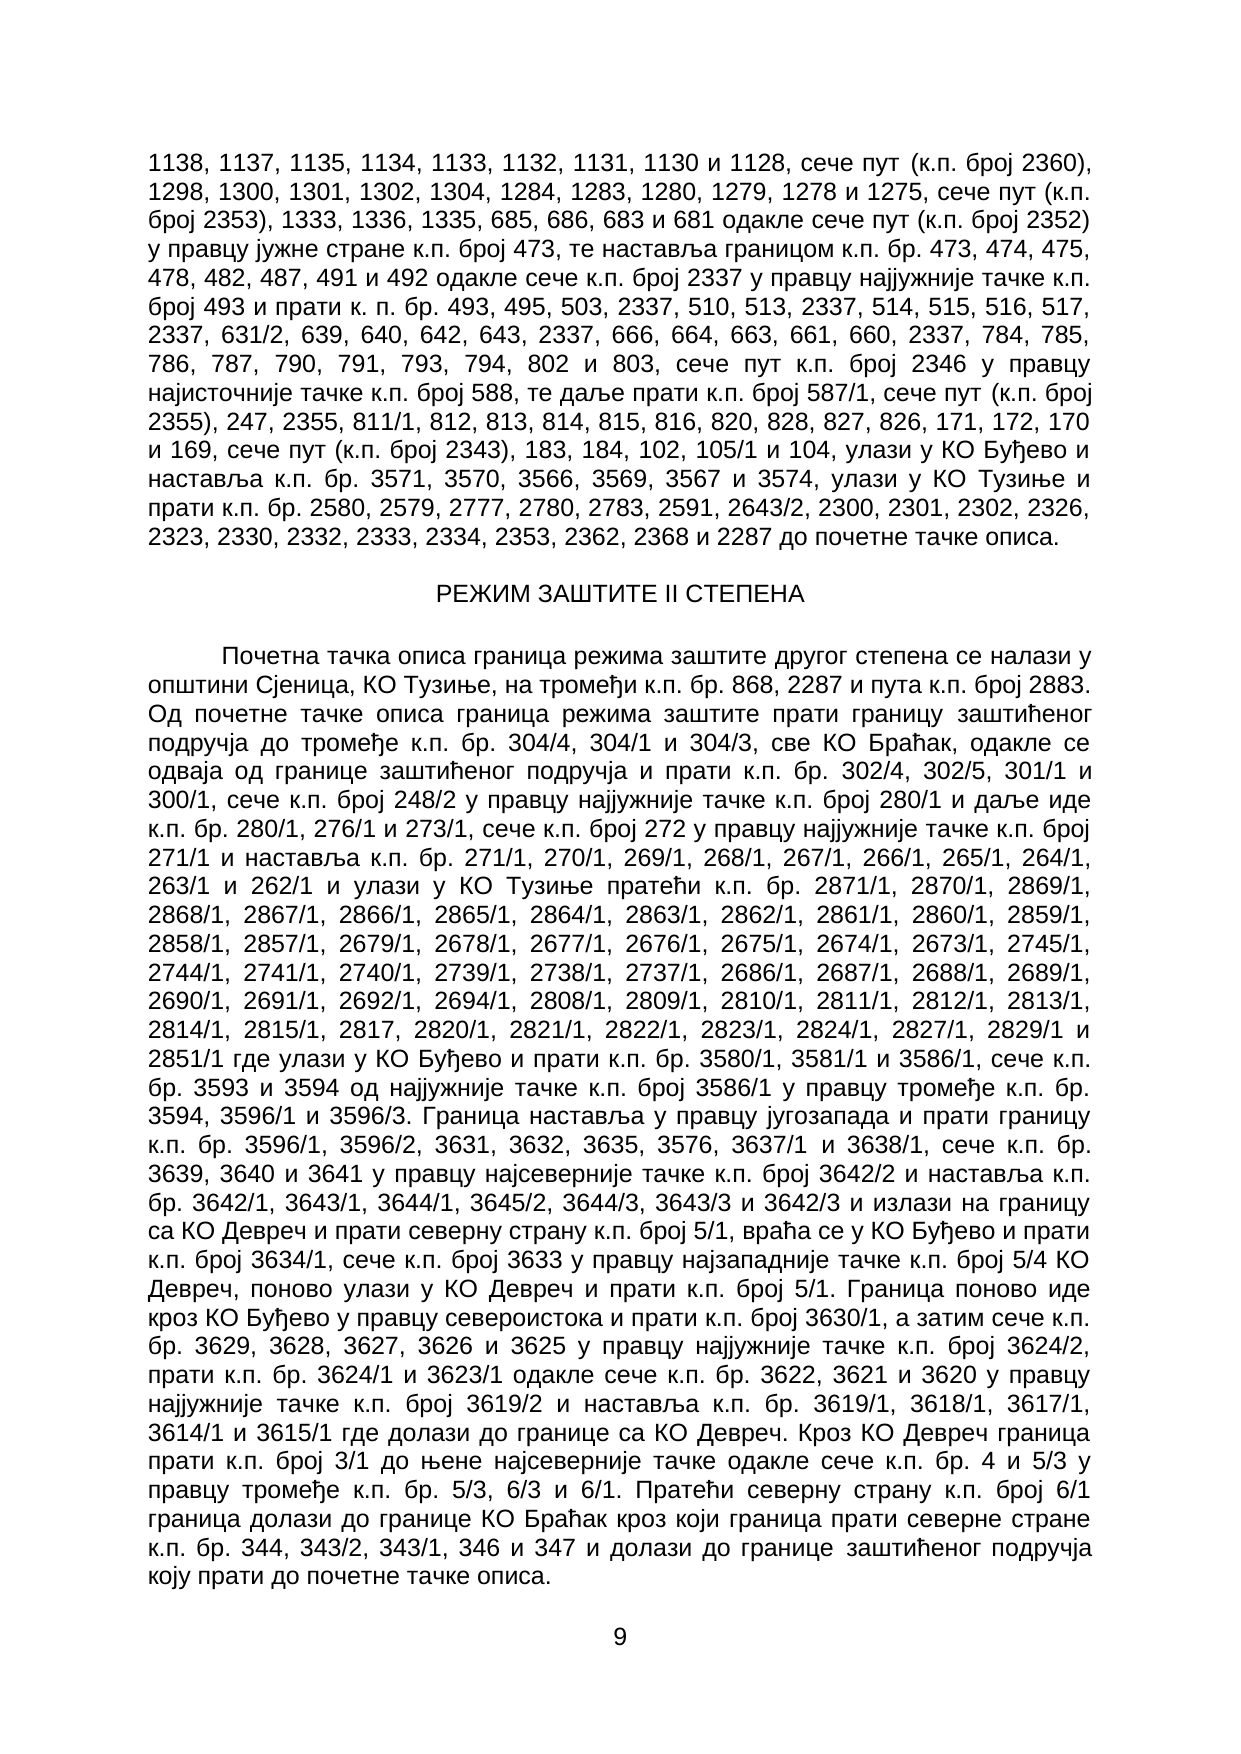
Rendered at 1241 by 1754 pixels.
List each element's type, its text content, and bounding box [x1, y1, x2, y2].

text Почетна тачка описа граница режима заштите другог степена се налази у oпштини Сјеница, КО Тузиње, на тромеђи к.п. бр. 868, 2287 и пута к.п. број 2883. Од почетне тачке описа граница режима заштите прати границу заштићеног подручја до тромеђе к.п. бр. 304/4, 304/1 и 304/3, све КО Браћак, одакле се одваја од границе заштићеног подручја и прати к.п. бр. 302/4, 302/5, 301/1 и 300/1, сече к.п. број 248/2 у правцу најјужније тачке к.п. број 280/1 и даље иде к.п. бр. 280/1, 276/1 и 273/1, сече к.п. број 272 у правцу најјужније тачке к.п. број 271/1 и наставља к.п. бр. 271/1, 270/1, 269/1, 268/1, 267/1, 266/1, 265/1, 264/1, 263/1 и 262/1 и улази у КО Тузиње пратећи к.п. бр. 2871/1, 2870/1, 2869/1, 2868/1, 2867/1, 2866/1, 2865/1, 2864/1, 2863/1, 2862/1, 2861/1, 2860/1, 2859/1, 2858/1, 2857/1, 2679/1, 2678/1, 2677/1, 2676/1, 2675/1, 2674/1, 2673/1, 2745/1, 2744/1, 2741/1, 2740/1, 2739/1, 2738/1, 2737/1, 2686/1, 2687/1, 2688/1, 2689/1, 2690/1, 2691/1, 2692/1, 2694/1, 2808/1, 2809/1, 2810/1, 2811/1, 2812/1, 2813/1, 2814/1, 2815/1, 2817, 2820/1, 2821/1, 2822/1, 2823/1, 2824/1, 2827/1, 2829/1 и 2851/1 где улази у КО Буђево и прати к.п. бр. 3580/1, 3581/1 и 3586/1, сече к.п. бр. 3593 и 3594 од најјужније тачке к.п. број 3586/1 у правцу тромеђе к.п. бр. 3594, 3596/1 и 3596/3. Граница наставља у правцу југозапада и прати границу к.п. бр. 3596/1, 3596/2, 3631, 3632, 3635, 3576, 3637/1 и 3638/1, сече к.п. бр. 3639, 3640 и 3641 у правцу најсеверније тачке к.п. број 3642/2 и наставља к.п. бр. 3642/1, 3643/1, 3644/1, 3645/2, 3644/3, 3643/3 и 3642/3 и излази на границу са КО Девреч и прати северну страну к.п. број 5/1, враћа се у КО Буђево и прати к.п. број 3634/1, сече к.п. број 3633 у правцу најзападније тачке к.п. број 5/4 КО Девреч, поново улази у КО Девреч и прати к.п. број 5/1. Граница поново иде кроз КО Буђево у правцу североистока и прати к.п. број 3630/1, а затим сече к.п. бр. 3629, 3628, 3627, 3626 и 3625 у правцу најјужније тачке к.п. број 3624/2, прати к.п. бр. 3624/1 и 3623/1 одакле сече к.п. бр. 3622, 3621 и 3620 у правцу најјужније тачке к.п. број 3619/2 и наставља к.п. бр. 3619/1, 3618/1, 3617/1, 3614/1 и 3615/1 где долази до границе са КО Девреч. Кроз КО Девреч граница прати к.п. број 3/1 до њене најсеверније тачке одакле сече к.п. бр. 4 и 5/3 у правцу тромеђе к.п. бр. 5/3, 6/3 и 6/1. Пратећи северну страну к.п. број 6/1 граница долази до границе КО Браћак кроз који граница прати северне стране к.п. бр. 344, 343/2, 343/1, 346 и 347 и долази до границе заштићеног подручја коју прати до почетне тачке описа. [148, 641, 1092, 1590]
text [148, 148, 1092, 550]
text РЕЖИМ ЗАШТИТЕ II СТЕПЕНА [148, 579, 1092, 608]
